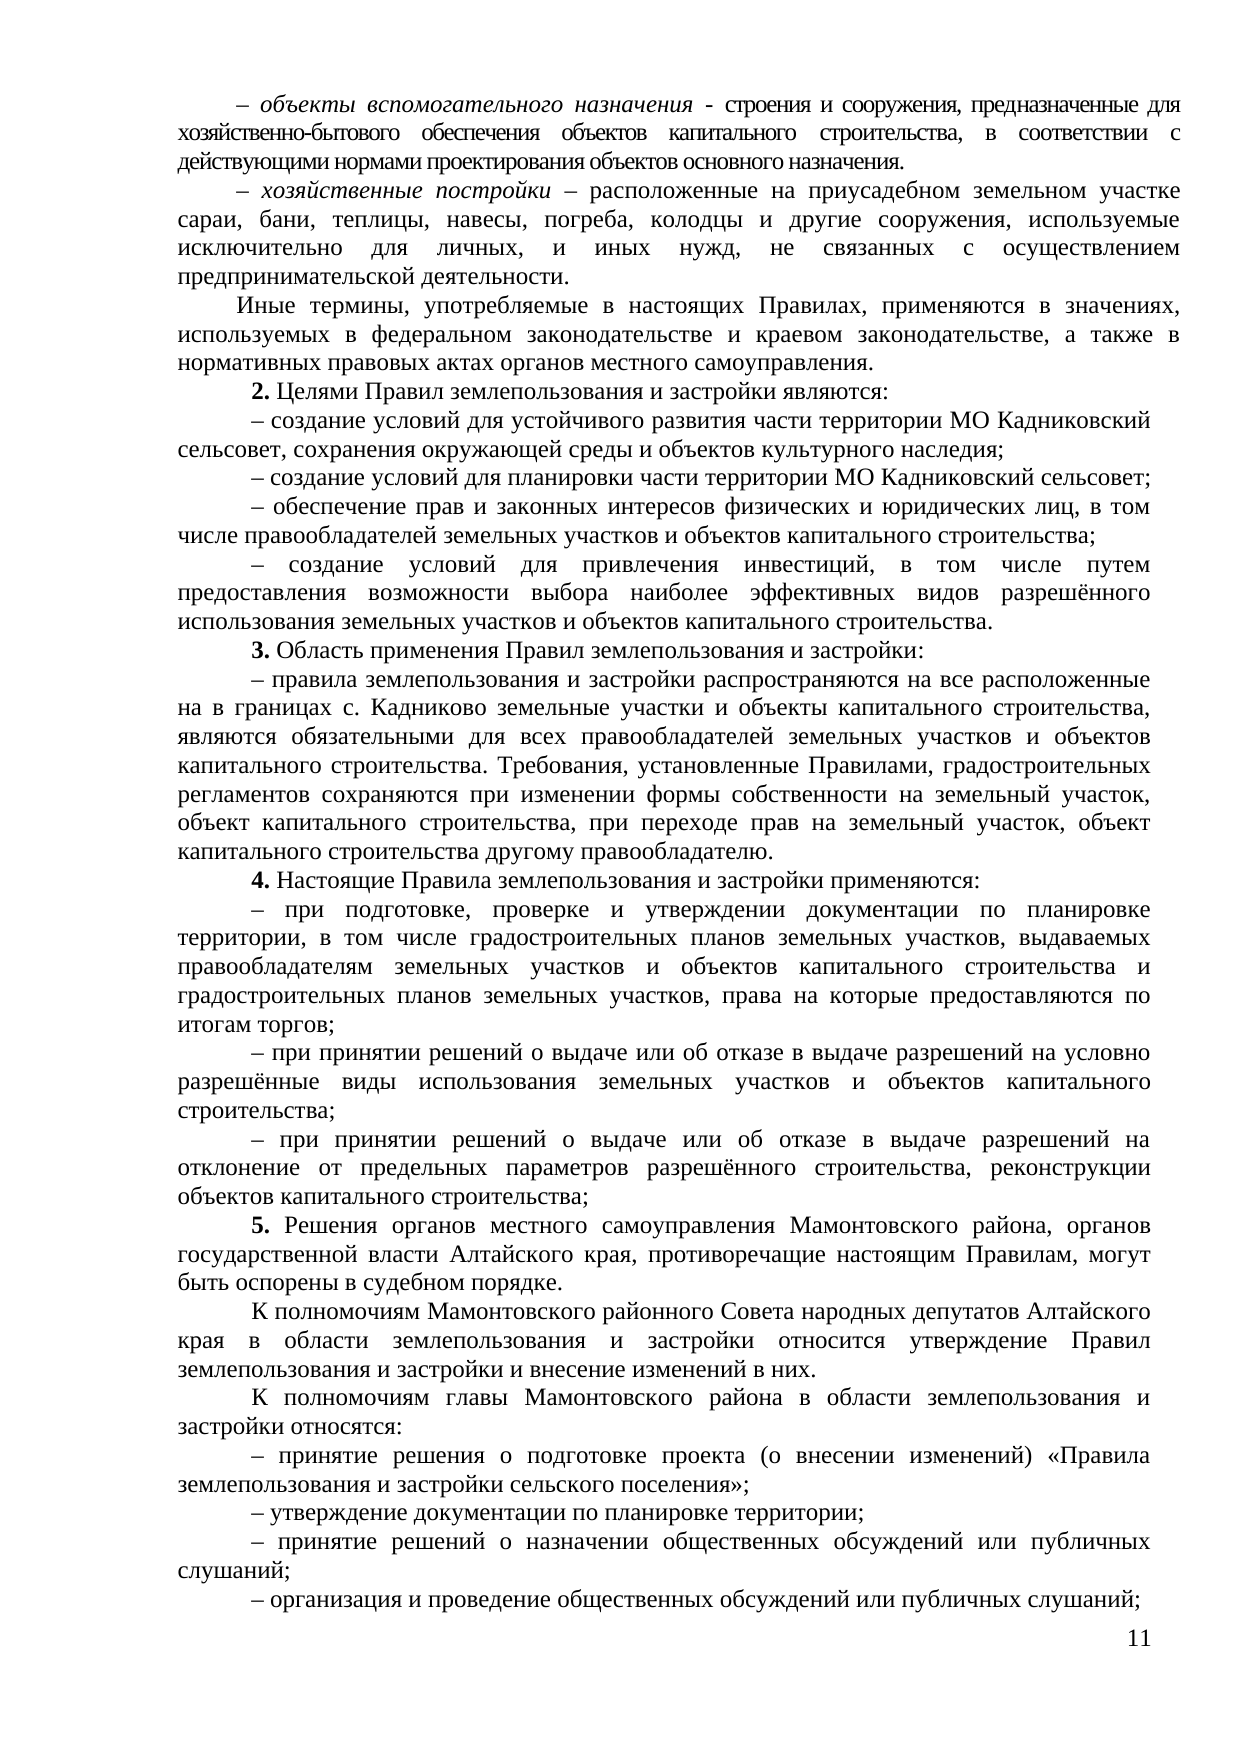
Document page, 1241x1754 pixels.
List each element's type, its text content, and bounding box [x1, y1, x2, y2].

text 2. Целями Правил землепользования и застройки являются: [177, 376, 1152, 405]
text – принятие решений о назначении общественных обсуждений или публичных слушаний; [177, 1526, 1152, 1584]
text 4. Настоящие Правила землепользования и застройки применяются: [177, 865, 1152, 894]
text – при принятии решений о выдаче или об отказе в выдаче разрешений на отклонение от предельных параметров разрешённого строительства, реконструкции объектов капитального строительства; [177, 1124, 1152, 1210]
text Иные термины, употребляемые в настоящих Правилах, применяются в значениях, используемых в федеральном законодательстве и краевом законодательстве, а также в нормативных правовых актах органов местного самоуправления. [177, 290, 1181, 376]
text 5. Решения органов местного самоуправления Мамонтовского района, органов государственной власти Алтайского края, противоречащие настоящим Правилам, могут быть оспорены в судебном порядке. [177, 1210, 1152, 1296]
text – при принятии решений о выдаче или об отказе в выдаче разрешений на условно разрешённые виды использования земельных участков и объектов капитального строительства; [177, 1037, 1152, 1124]
text – правила землепользования и застройки распространяются на все расположенные на в границах с. Кадниково земельные участки и объекты капитального строительства, являются обязательными для всех правообладателей земельных участков и объектов капитального строительства. Требования, установленные Правилами, градостроительных регламентов сохраняются при изменении формы собственности на земельный участок, объект капитального строительства, при переходе прав на земельный участок, объект капитального строительства другому правообладателю. [177, 664, 1152, 865]
text – утверждение документации по планировке территории; [177, 1497, 1152, 1526]
text 3. Область применения Правил землепользования и застройки: [177, 635, 1152, 664]
text – объекты вспомогательного назначения - строения и сооружения, предназначенные для хозяйственно-бытового обеспечения объектов капитального строительства, в соответствии с действующими нормами проектирования объектов основного назначения. [177, 89, 1181, 175]
text К полномочиям Мамонтовского районного Совета народных депутатов Алтайского края в области землепользования и застройки относится утверждение Правил землепользования и застройки и внесение изменений в них. [177, 1296, 1152, 1382]
text – организация и проведение общественных обсуждений или публичных слушаний; [177, 1584, 1152, 1612]
text – обеспечение прав и законных интересов физических и юридических лиц, в том числе правообладателей земельных участков и объектов капитального строительства; [177, 491, 1152, 549]
text – принятие решения о подготовке проекта (о внесении изменений) «Правила землепользования и застройки сельского поселения»; [177, 1440, 1152, 1497]
text – хозяйственные постройки – расположенные на приусадебном земельном участке сараи, бани, теплицы, навесы, погреба, колодцы и другие сооружения, используемые исключительно для личных, и иных нужд, не связанных с осуществлением предпринимательской деятельности. [177, 175, 1181, 290]
text – создание условий для планировки части территории МО Кадниковский сельсовет; [177, 462, 1152, 491]
text К полномочиям главы Мамонтовского района в области землепользования и застройки относятся: [177, 1382, 1152, 1440]
text – при подготовке, проверке и утверждении документации по планировке территории, в том числе градостроительных планов земельных участков, выдаваемых правообладателям земельных участков и объектов капитального строительства и градостроительных планов земельных участков, права на которые предоставляются по итогам торгов; [177, 894, 1152, 1037]
text – создание условий для устойчивого развития части территории МО Кадниковский сельсовет, сохранения окружающей среды и объектов культурного наследия; [177, 405, 1152, 462]
text – создание условий для привлечения инвестиций, в том числе путем предоставления возможности выбора наиболее эффективных видов разрешённого использования земельных участков и объектов капитального строительства. [177, 549, 1152, 635]
